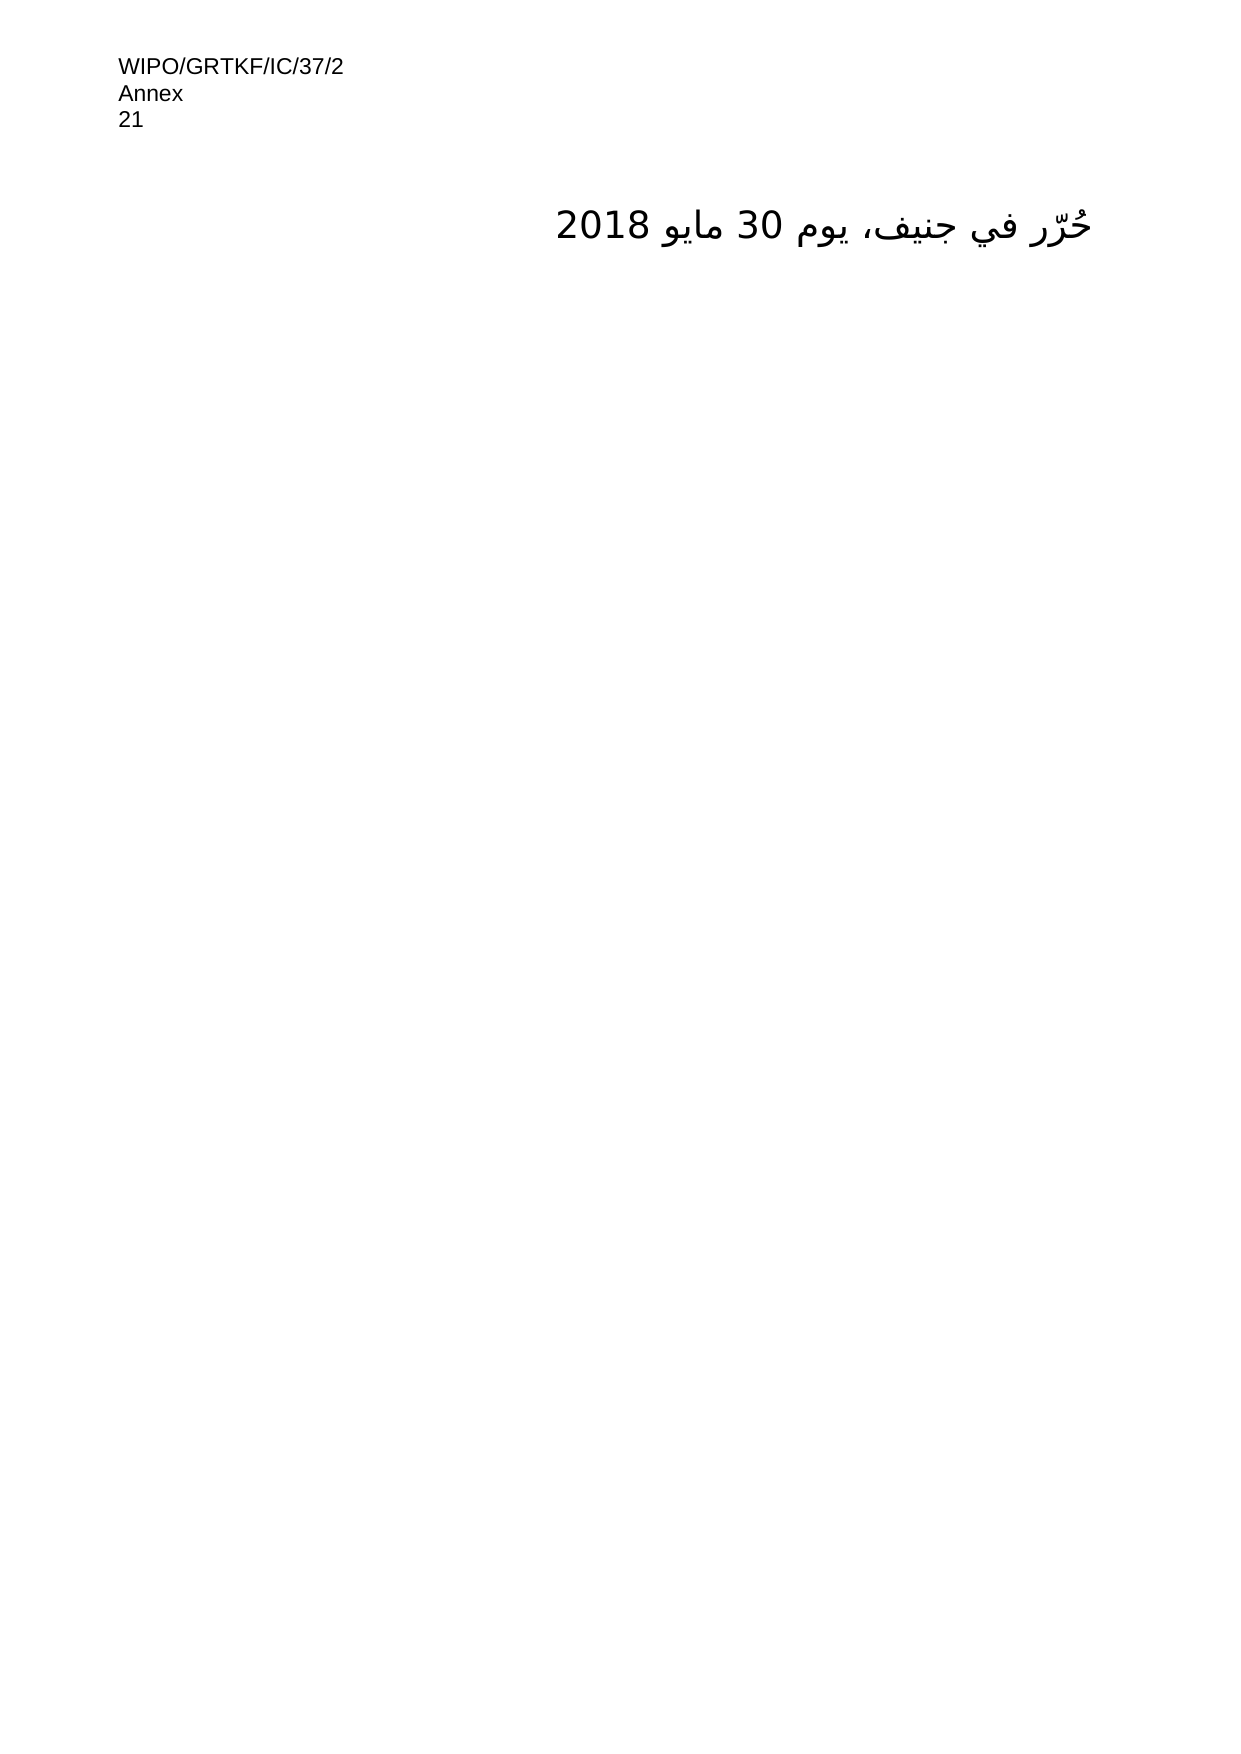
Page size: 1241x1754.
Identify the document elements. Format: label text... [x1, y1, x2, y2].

text حُرّر في جنيف، يوم 30 مايو 2018 [118, 208, 1092, 246]
